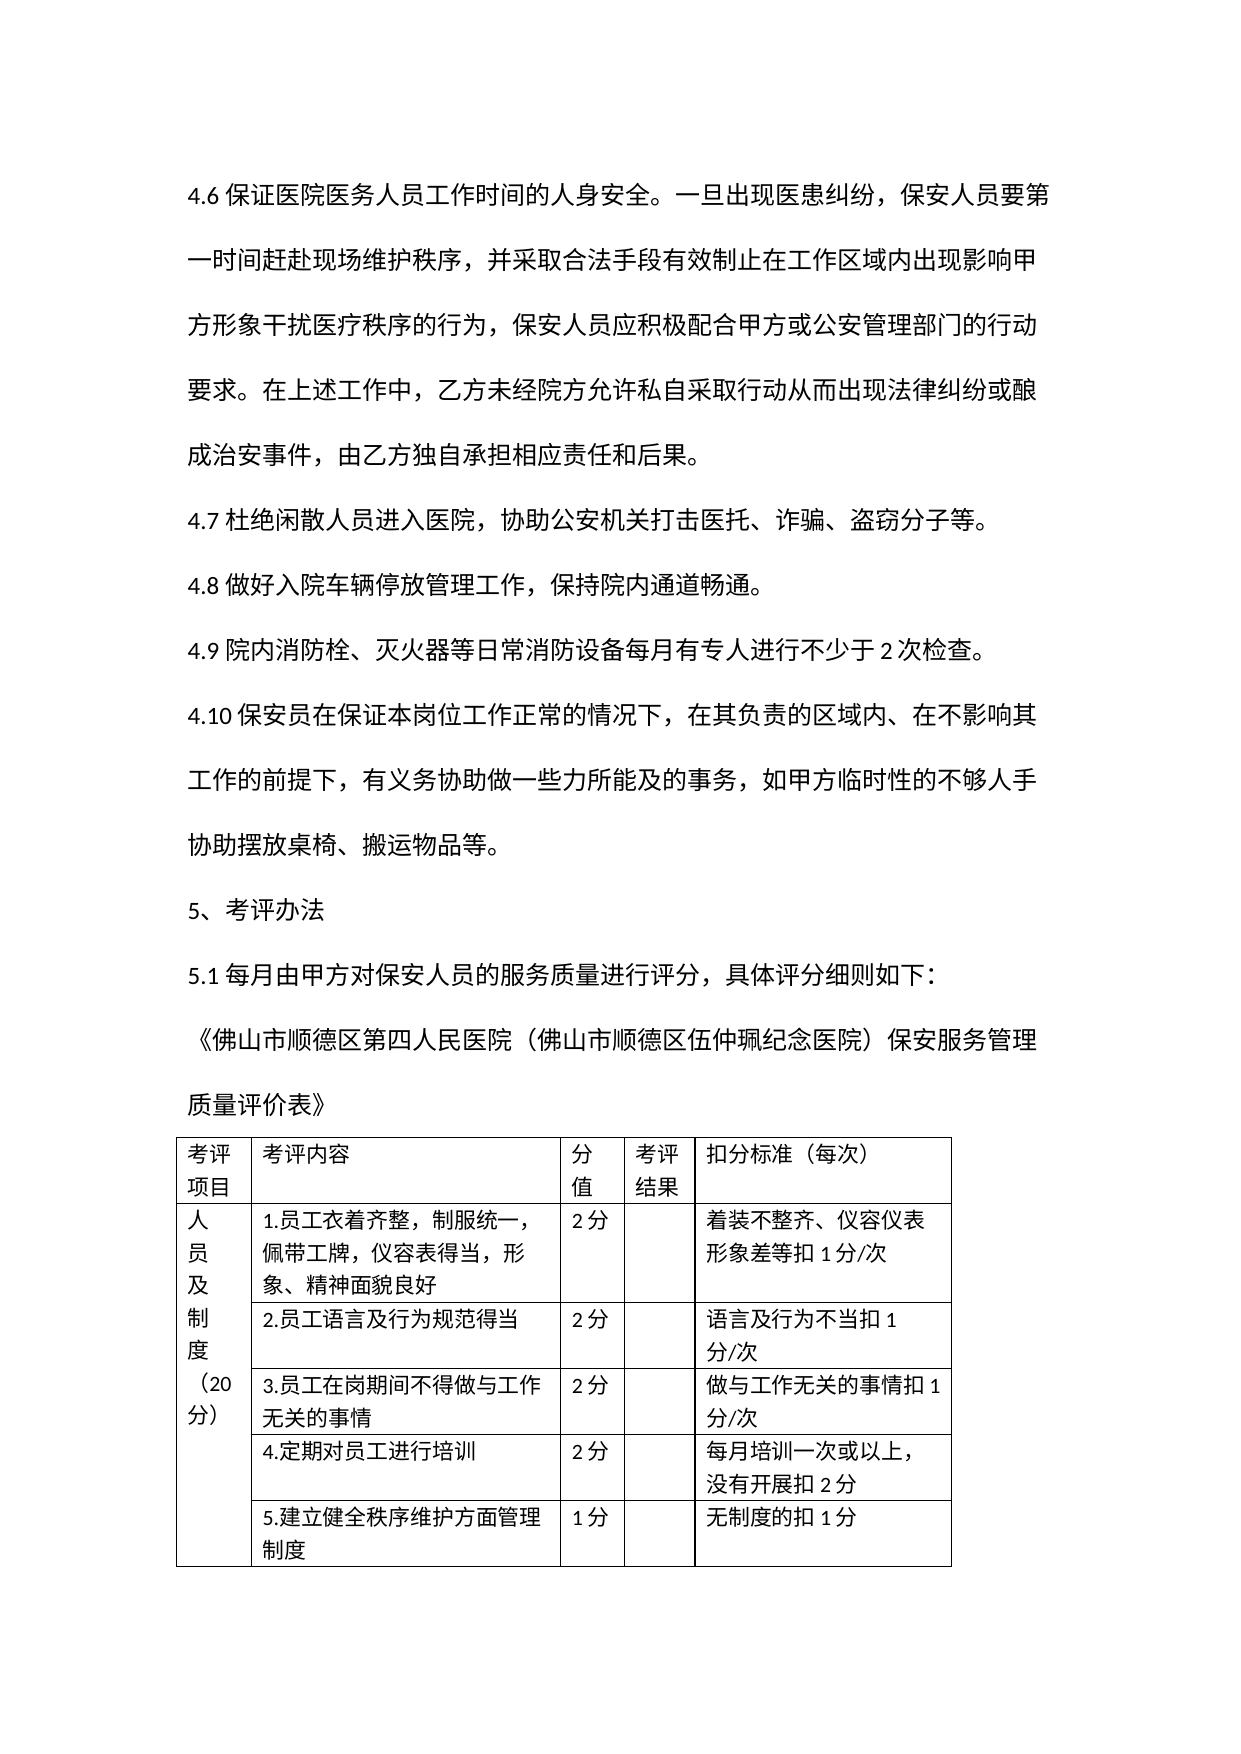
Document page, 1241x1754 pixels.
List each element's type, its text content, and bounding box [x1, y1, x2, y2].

table_cell 2.员工语言及行为规范得当 [252, 1303, 560, 1368]
table_cell 1.员工衣着齐整，制服统一，佩带工牌，仪容表得当，形象、精神面貌良好 [252, 1204, 560, 1302]
table_cell [625, 1204, 694, 1302]
text 4.7 杜绝闲散人员进入医院，协助公安机关打击医托、诈骗、盗窃分子等。 [187, 487, 1053, 552]
text 4.6 保证医院医务人员工作时间的人身安全。一旦出现医患纠纷，保安人员要第一时间赶赴现场维护秩序，并采取合法手段有效制止在工作区域内出现影响甲方形象干扰医疗秩序的行为，保安人员应积极配合甲方或公安管理部门的行动要求。在上述工作中，乙方未经院方允许私自采取行动从而出现法律纠纷或酿成治安事件，由乙方独自承担相应责任和后果。 [187, 162, 1053, 487]
table_cell 2分 [561, 1303, 624, 1368]
table_header 考评结果 [625, 1138, 694, 1203]
text 5、考评办法 [187, 877, 1053, 942]
table_header 考评项目 [177, 1138, 251, 1203]
text 4.9 院内消防栓、灭火器等日常消防设备每月有专人进行不少于2次检查。 [187, 617, 1053, 682]
table_cell 无制度的扣1分 [696, 1501, 951, 1566]
table_cell 3.员工在岗期间不得做与工作无关的事情 [252, 1369, 560, 1434]
table_cell [625, 1369, 694, 1434]
table_cell [625, 1501, 694, 1566]
text 4.8 做好入院车辆停放管理工作，保持院内通道畅通。 [187, 552, 1053, 617]
text 《佛山市顺德区第四人民医院（佛山市顺德区伍仲珮纪念医院）保安服务管理质量评价表》 [187, 1007, 1053, 1137]
table_cell 5.建立健全秩序维护方面管理制度 [252, 1501, 560, 1566]
table_header 分值 [561, 1138, 624, 1203]
table_cell 每月培训一次或以上，没有开展扣2分 [696, 1435, 951, 1500]
table_cell 1分 [561, 1501, 624, 1566]
table_cell 2分 [561, 1204, 624, 1302]
table_cell [625, 1435, 694, 1500]
table_cell 2分 [561, 1369, 624, 1434]
table_cell 人 员 及 制 度 （20分） [177, 1204, 251, 1566]
text 4.10 保安员在保证本岗位工作正常的情况下，在其负责的区域内、在不影响其工作的前提下，有义务协助做一些力所能及的事务，如甲方临时性的不够人手协助摆放桌椅、搬运物品等。 [187, 682, 1053, 877]
table_cell 语言及行为不当扣1分/次 [696, 1303, 951, 1368]
text 5.1 每月由甲方对保安人员的服务质量进行评分，具体评分细则如下： [187, 942, 1053, 1007]
table_cell 4.定期对员工进行培训 [252, 1435, 560, 1500]
table_cell 着装不整齐、仪容仪表形象差等扣1分/次 [696, 1204, 951, 1302]
table_header 考评内容 [252, 1138, 560, 1203]
table_cell [625, 1303, 694, 1368]
table_cell 2分 [561, 1435, 624, 1500]
table_header 扣分标准（每次） [696, 1138, 951, 1203]
table_cell 做与工作无关的事情扣1分/次 [696, 1369, 951, 1434]
